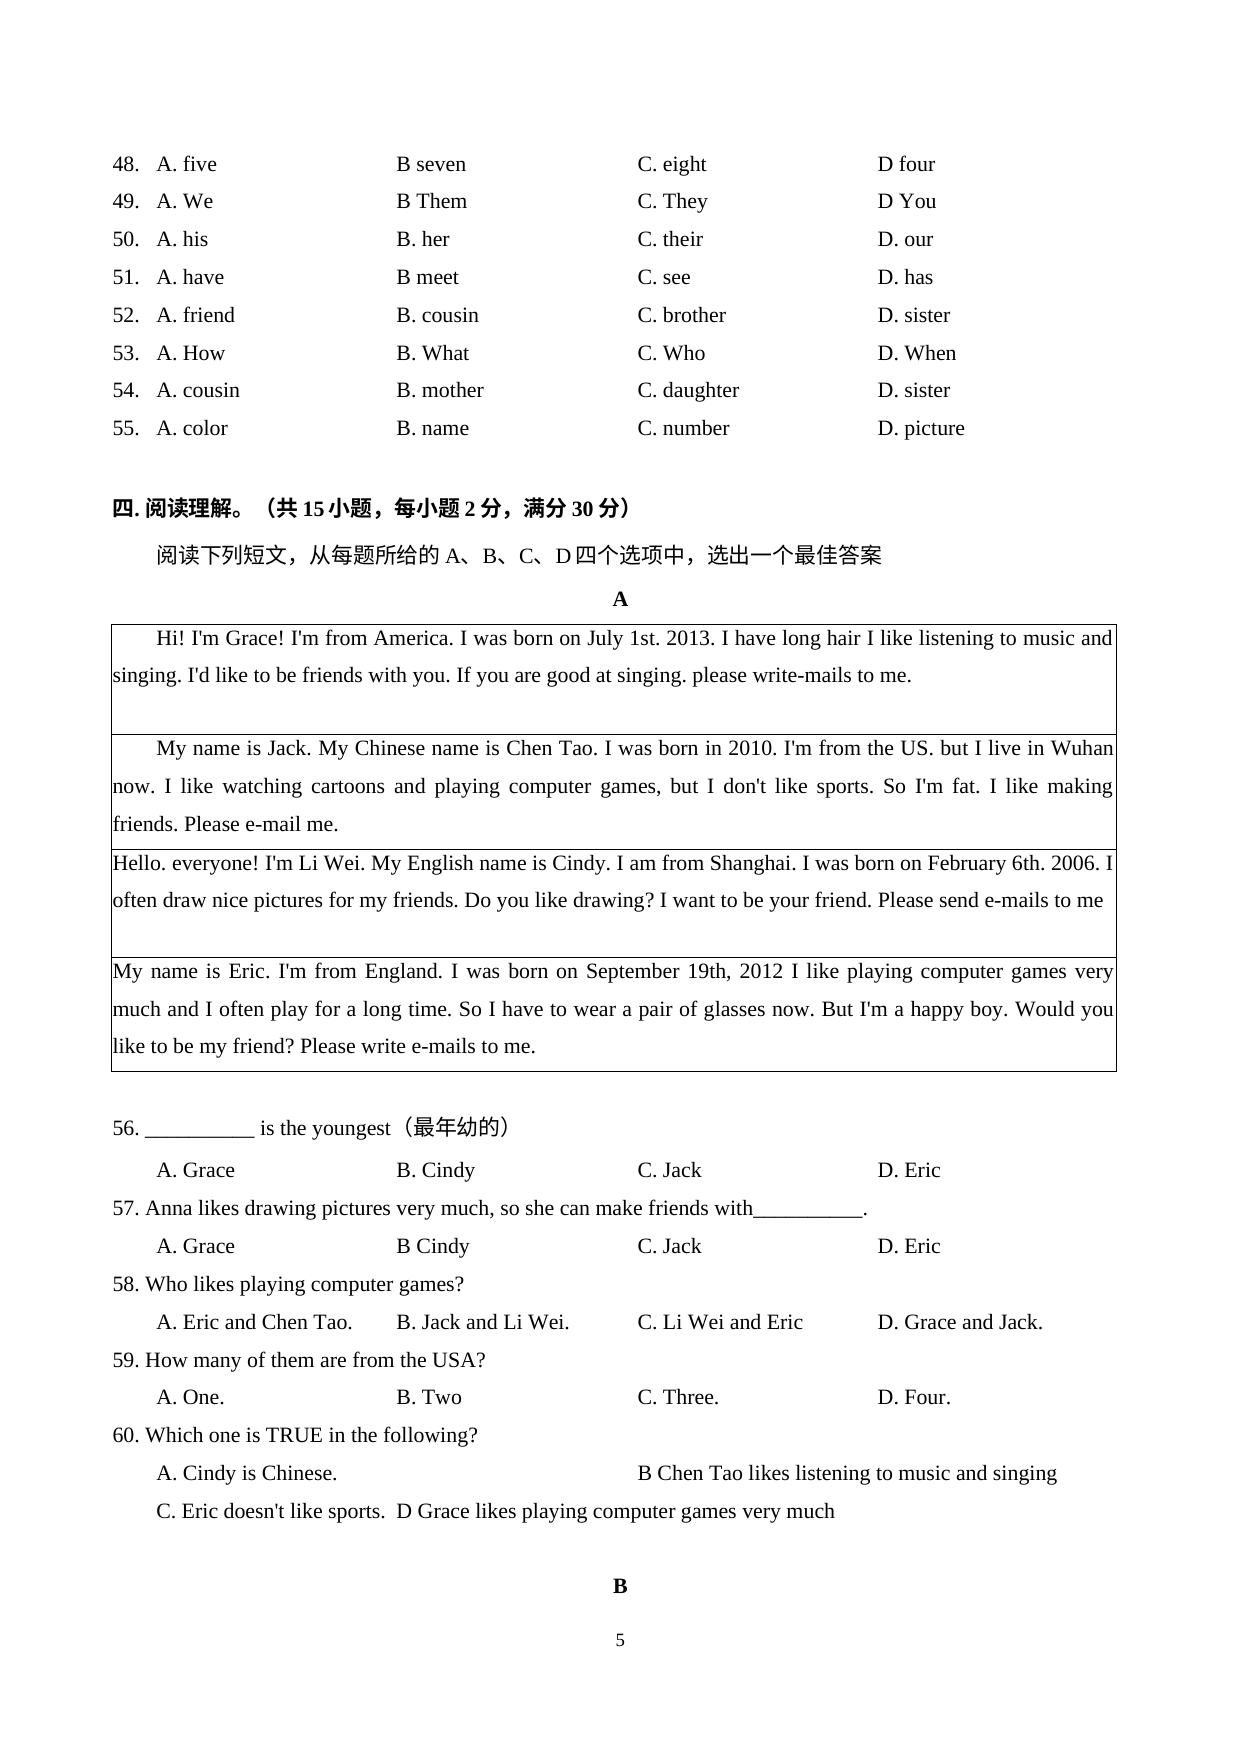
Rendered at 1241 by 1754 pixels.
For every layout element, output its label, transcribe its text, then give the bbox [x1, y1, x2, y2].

text 54. A. cousin B. mother C. daughter D. sister [112, 377, 1128, 403]
text 55. A. color B. name C. number D. picture [112, 415, 1128, 440]
text A. Eric and Chen Tao. B. Jack and Li Wei. C. Li Wei and Eric D. Grace and Jack. [112, 1309, 1128, 1334]
text 四. 阅读理解。（共15小题，每小题2分，满分30分） [112, 491, 1128, 522]
text 52. A. friend B. cousin C. brother D. sister [112, 302, 1128, 327]
text A. Cindy is Chinese. B Chen Tao likes listening to music and singing [112, 1460, 1128, 1485]
text C. Eric doesn't like sports. D Grace likes playing computer games very much [112, 1498, 1128, 1523]
text A. Grace B. Cindy C. Jack D. Eric [112, 1157, 1128, 1183]
table_cell My name is Jack. My Chinese name is Chen Tao. I was born in 2010. I'm from the US. but I live in Wuhan now. I like watching cartoons and playing computer games, but I don't like sports. So I'm fat. I like making friends. Please e-mail me. [112, 735, 1116, 848]
text 48. A. five B seven C. eight D four [112, 151, 1128, 176]
text 60. Which one is TRUE in the following? [112, 1422, 1128, 1447]
text A. Grace B Cindy C. Jack D. Eric [112, 1233, 1128, 1258]
table_header Hi! I'm Grace! I'm from America. I was born on July 1st. 2013. I have long hair I like listening to music and singing. I'd like to be friends with you. If you are good at singing. please write-mails to me. [112, 625, 1116, 734]
table_cell My name is Eric. I'm from England. I was born on September 19th, 2012 I like playing computer games very much and I often play for a long time. So I have to wear a pair of glasses now. But I'm a happy boy. Would you like to be my friend? Please write e-mails to me. [112, 958, 1116, 1071]
text 59. How many of them are from the USA? [112, 1347, 1128, 1372]
text 58. Who likes playing computer games? [112, 1271, 1128, 1296]
text 53. A. How B. What C. Who D. When [112, 339, 1128, 365]
text A [112, 586, 1128, 611]
text 49. A. We B Them C. They D You [112, 188, 1128, 213]
text B [112, 1573, 1128, 1599]
text 51. A. have B meet C. see D. has [112, 264, 1128, 289]
text A. One. B. Two C. Three. D. Four. [112, 1384, 1128, 1409]
table_cell Hello. everyone! I'm Li Wei. My English name is Cindy. I am from Shanghai. I was born on February 6th. 2006. I often draw nice pictures for my friends. Do you like drawing? I want to be your friend. Please send e-mails to me [112, 850, 1116, 957]
text 57. Anna likes drawing pictures very much, so she can make friends with__________. [112, 1195, 1128, 1221]
text 56. __________ is the youngest（最年幼的） [112, 1110, 1128, 1142]
text 50. A. his B. her C. their D. our [112, 226, 1128, 251]
text 阅读下列短文，从每题所给的A、B、C、D四个选项中，选出一个最佳答案 [112, 538, 1128, 570]
